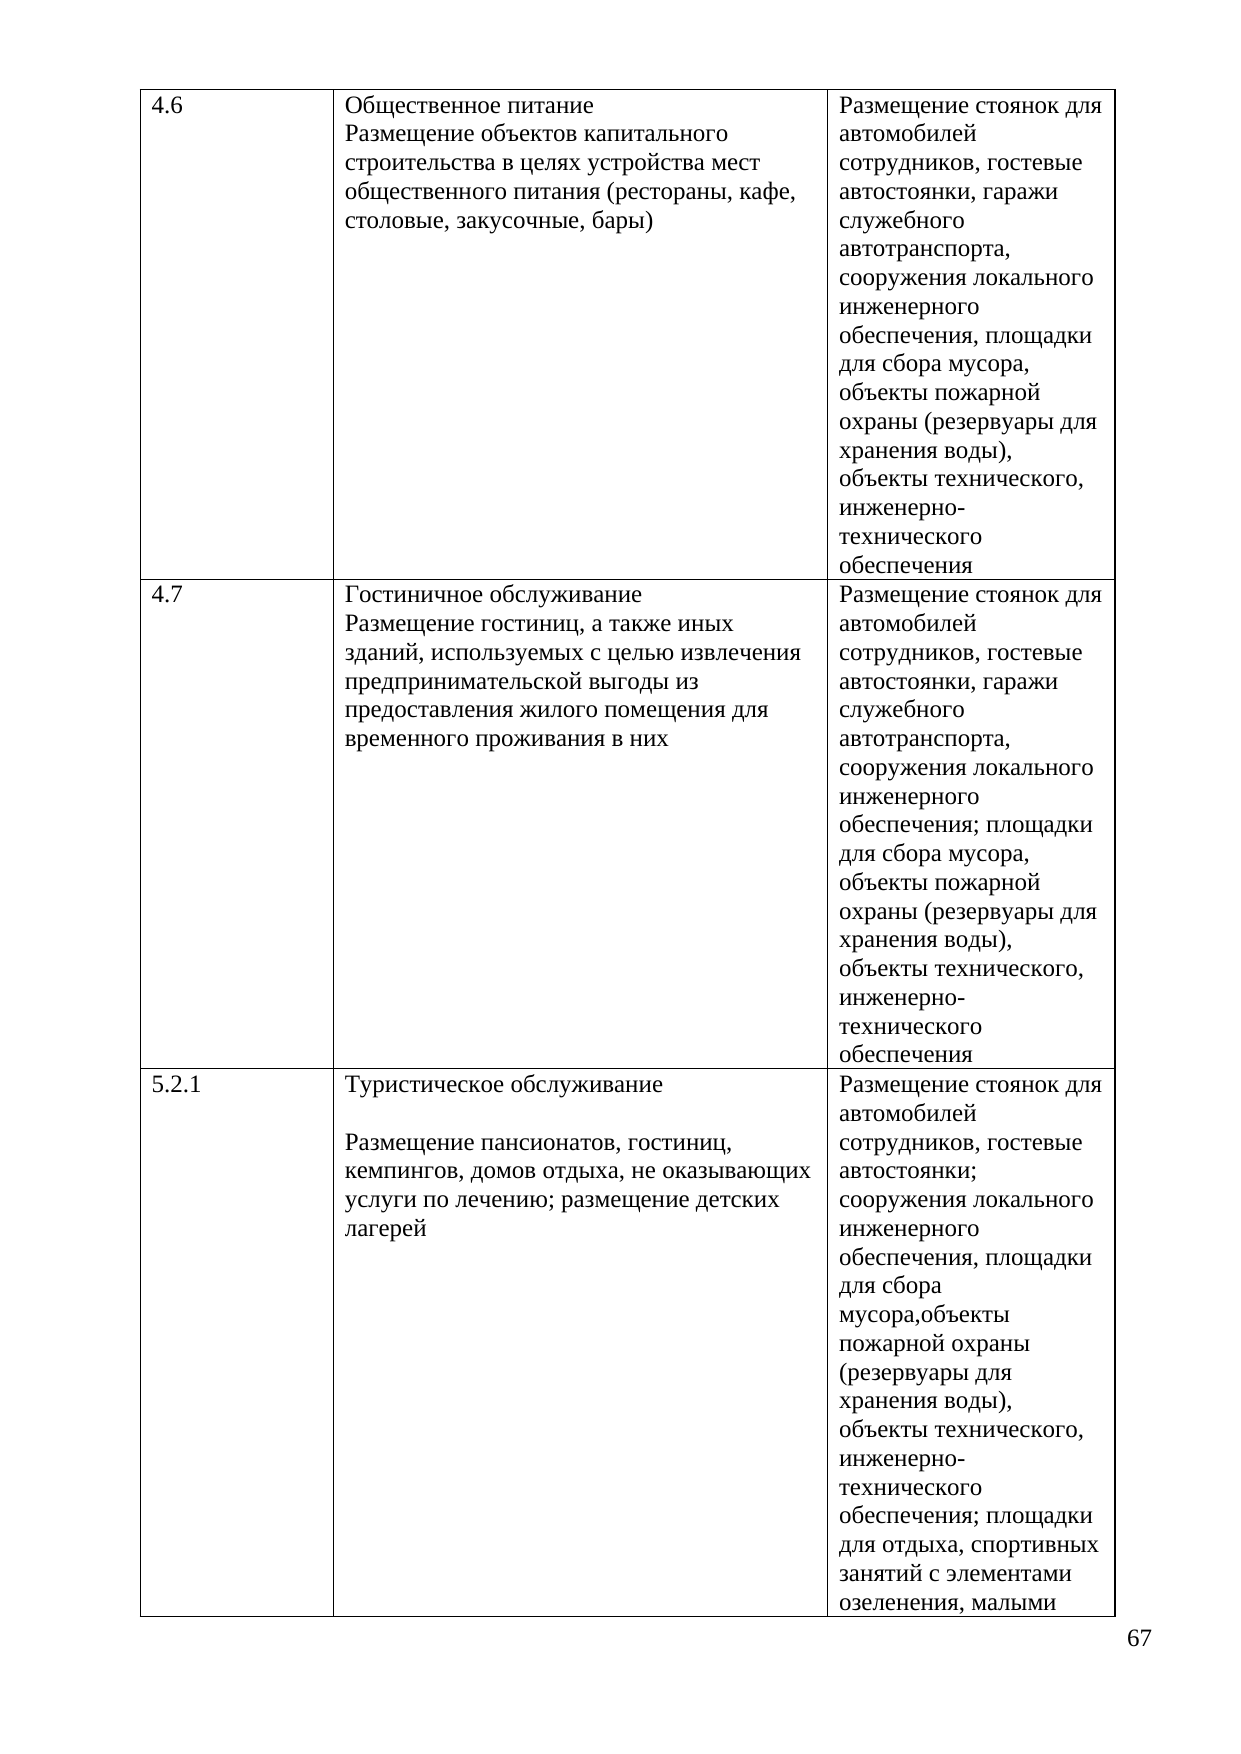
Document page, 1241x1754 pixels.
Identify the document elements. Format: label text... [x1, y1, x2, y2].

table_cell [334, 1069, 827, 1616]
table_cell Гостиничное обслуживание Размещение гостиниц, а также иных зданий, используемых с целью извлечения предпринимательской выгоды из предоставления жилого помещения для временного проживания в них [334, 580, 827, 1068]
table_cell 5.2.1 [141, 1069, 333, 1616]
table_header Общественное питание Размещение объектов капитального строительства в целях устройства мест общественного питания (рестораны, кафе, столовые, закусочные, бары) [334, 90, 827, 578]
table_header Размещение стоянок для автомобилей сотрудников, гостевые автостоянки, гаражи служебного автотранспорта, сооружения локального инженерного обеспечения, площадки для сбора мусора, объекты пожарной охраны (резервуары для хранения воды), объекты технического, инженерно-технического обеспечения [828, 90, 1114, 578]
table_cell Размещение стоянок для автомобилей сотрудников, гостевые автостоянки, гаражи служебного автотранспорта, сооружения локального инженерного обеспечения; площадки для сбора мусора, объекты пожарной охраны (резервуары для хранения воды), объекты технического, инженерно-технического обеспечения [828, 580, 1114, 1068]
table_header 4.6 [141, 90, 333, 578]
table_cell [828, 1069, 1114, 1616]
table_cell 4.7 [141, 580, 333, 1068]
